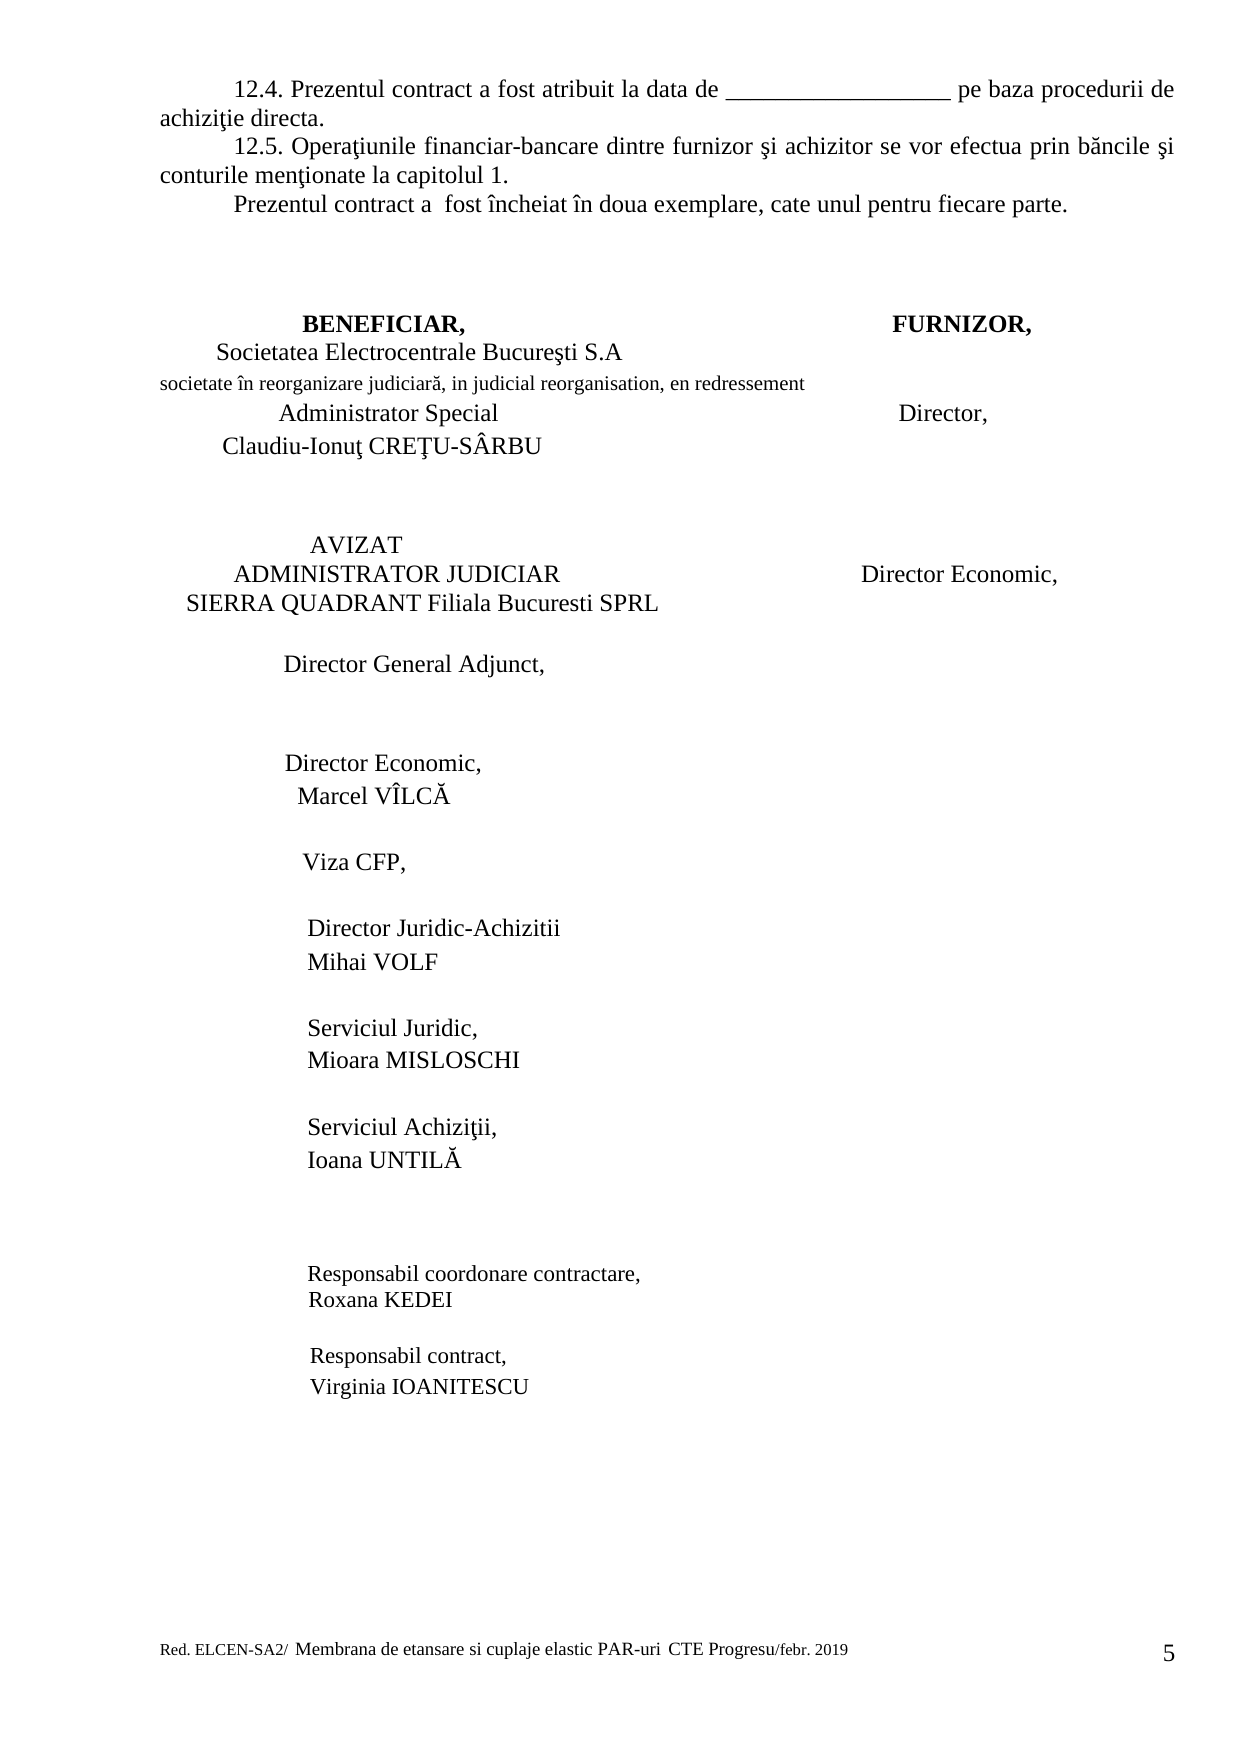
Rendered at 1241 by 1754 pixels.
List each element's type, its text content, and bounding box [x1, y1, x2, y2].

text Claudiu-Ionuţ CREŢU-SÂRBU [159, 431, 1175, 460]
text Virginia IOANITESCU [159, 1373, 1175, 1399]
text Mihai VOLF [159, 947, 1175, 975]
text AVIZAT [309, 530, 1175, 559]
text Serviciul Achiziţii, [159, 1112, 1175, 1140]
text 12.4. Prezentul contract a fost atribuit la data de __________________ pe baza procedurii de achiziţie directa. [159, 74, 1175, 131]
text Mioara MISLOSCHI [159, 1046, 1175, 1074]
text Director General Adjunct, [159, 649, 1175, 678]
text ADMINISTRATOR JUDICIAR Director Economic, [232, 559, 1175, 588]
text Ioana UNTILĂ [159, 1145, 1175, 1173]
text Responsabil coordonare contractare, [159, 1260, 1175, 1286]
text SIERRA QUADRANT Filiala Bucuresti SPRL [159, 588, 1175, 616]
text Societatea Electrocentrale Bucureşti S.A [159, 337, 1175, 366]
text Director Juridic-Achizitii [233, 913, 1175, 942]
text Roxana KEDEI [159, 1286, 1175, 1312]
text BENEFICIAR, FURNIZOR, [232, 309, 1175, 337]
text Director Economic, [159, 748, 1175, 777]
text Responsabil contract, [159, 1343, 1175, 1369]
text Serviciul Juridic, [159, 1013, 1175, 1041]
text societate în reorganizare judiciară, in judicial reorganisation, en redressement [159, 370, 1175, 394]
text 12.5. Operaţiunile financiar-bancare dintre furnizor şi achizitor se vor efectua prin băncile şi conturile menţionate la capitolul 1. [159, 131, 1175, 189]
text Prezentul contract a fost încheiat în doua exemplare, cate unul pentru fiecare parte. [159, 189, 1175, 218]
text Viza CFP, [159, 847, 1175, 876]
text Marcel VÎLCĂ [159, 781, 1175, 810]
text Administrator Special Director, [159, 398, 1175, 427]
